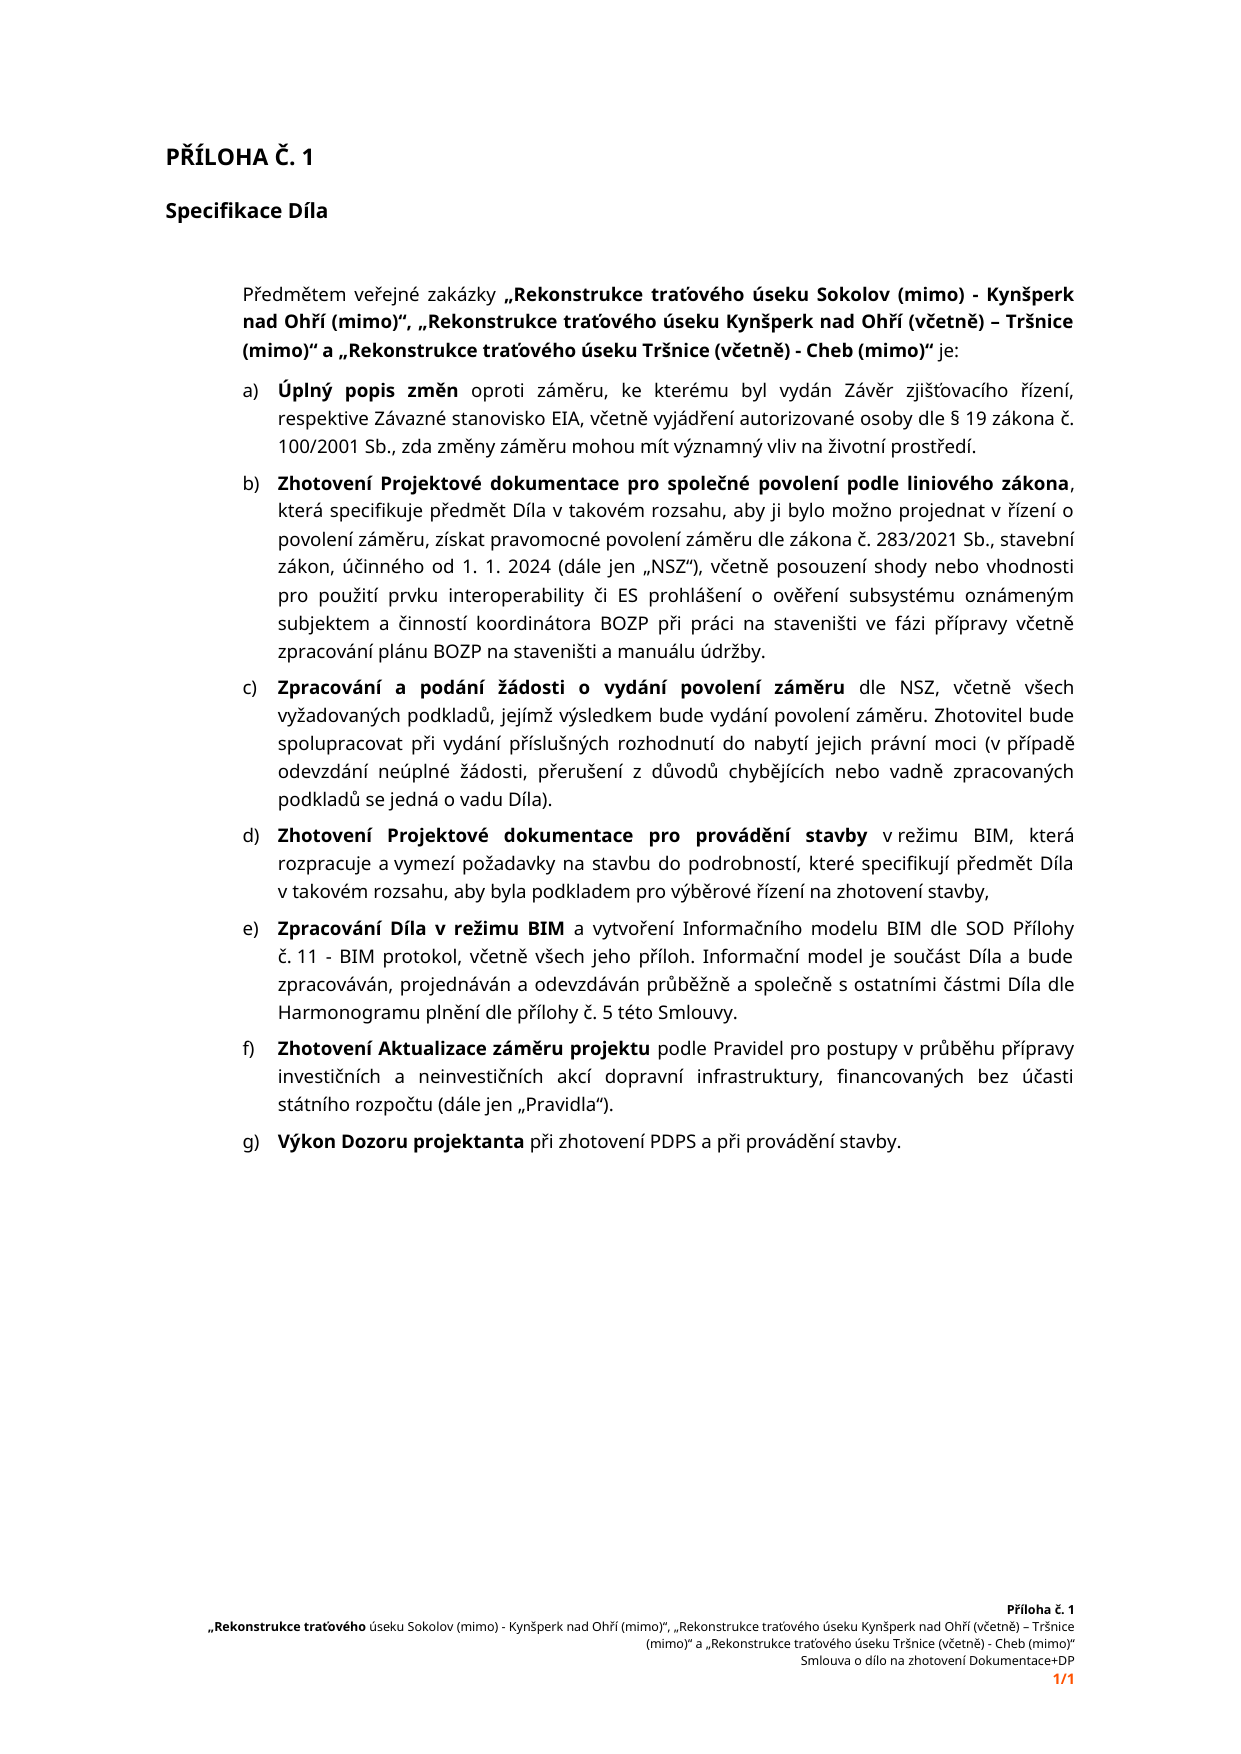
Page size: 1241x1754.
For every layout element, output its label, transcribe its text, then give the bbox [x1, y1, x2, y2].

text Zhotovení Projektové dokumentace pro provádění stavby v režimu BIM, která rozpracuje a vymezí požadavky na stavbu do podrobností, které specifikují předmět Díla v takovém rozsahu, aby byla podkladem pro výběrové řízení na zhotovení stavby, [242, 823, 1075, 904]
text Výkon Dozoru projektanta při zhotovení PDPS a při provádění stavby. [242, 1128, 1075, 1153]
list Úplný popis změn oproti záměru, ke kterému byl vydán Závěr zjišťovacího řízení, respektive Závazné stanovisko EIA, včetně vyjádření autorizované osoby dle § 19 zákona č. 100/2001 Sb., zda změny záměru mohou mít významný vliv na životní prostředí. [242, 377, 1075, 459]
text Příloha č. 1 [165, 141, 1075, 173]
text Specifikace Díla [165, 197, 1075, 225]
text Zpracování a podání žádosti o vydání povolení záměru dle NSZ, včetně všech vyžadovaných podkladů, jejímž výsledkem bude vydání povolení záměru. Zhotovitel bude spolupracovat při vydání příslušných rozhodnutí do nabytí jejich právní moci (v případě odevzdání neúplné žádosti, přerušení z důvodů chybějících nebo vadně zpracovaných podkladů se jedná o vadu Díla). [242, 674, 1075, 812]
list Předmětem veřejné zakázky „Rekonstrukce traťového úseku Sokolov (mimo) - Kynšperk nad Ohří (mimo)“, „Rekonstrukce traťového úseku Kynšperk nad Ohří (včetně) – Tršnice (mimo)“ a „Rekonstrukce traťového úseku Tršnice (včetně) - Cheb (mimo)“ je: [242, 281, 1075, 362]
text Zhotovení Aktualizace záměru projektu podle Pravidel pro postupy v průběhu přípravy investičních a neinvestičních akcí dopravní infrastruktury, financovaných bez účasti státního rozpočtu (dále jen „Pravidla“). [242, 1036, 1075, 1117]
text Zhotovení Projektové dokumentace pro společné povolení podle liniového zákona, která specifikuje předmět Díla v takovém rozsahu, aby ji bylo možno projednat v řízení o povolení záměru, získat pravomocné povolení záměru dle zákona č. 283/2021 Sb., stavební zákon, účinného od 1. 1. 2024 (dále jen „NSZ“), včetně posouzení shody nebo vhodnosti pro použití prvku interoperability či ES prohlášení o ověření subsystému oznámeným subjektem a činností koordinátora BOZP při práci na staveništi ve fázi přípravy včetně zpracování plánu BOZP na staveništi a manuálu údržby. [242, 470, 1075, 663]
text Zpracování Díla v režimu BIM a vytvoření Informačního modelu BIM dle SOD Přílohy č. 11 - BIM protokol, včetně všech jeho příloh. Informační model je součást Díla a bude zpracováván, projednáván a odevzdáván průběžně a společně s ostatními částmi Díla dle Harmonogramu plnění dle přílohy č. 5 této Smlouvy. [242, 915, 1075, 1025]
